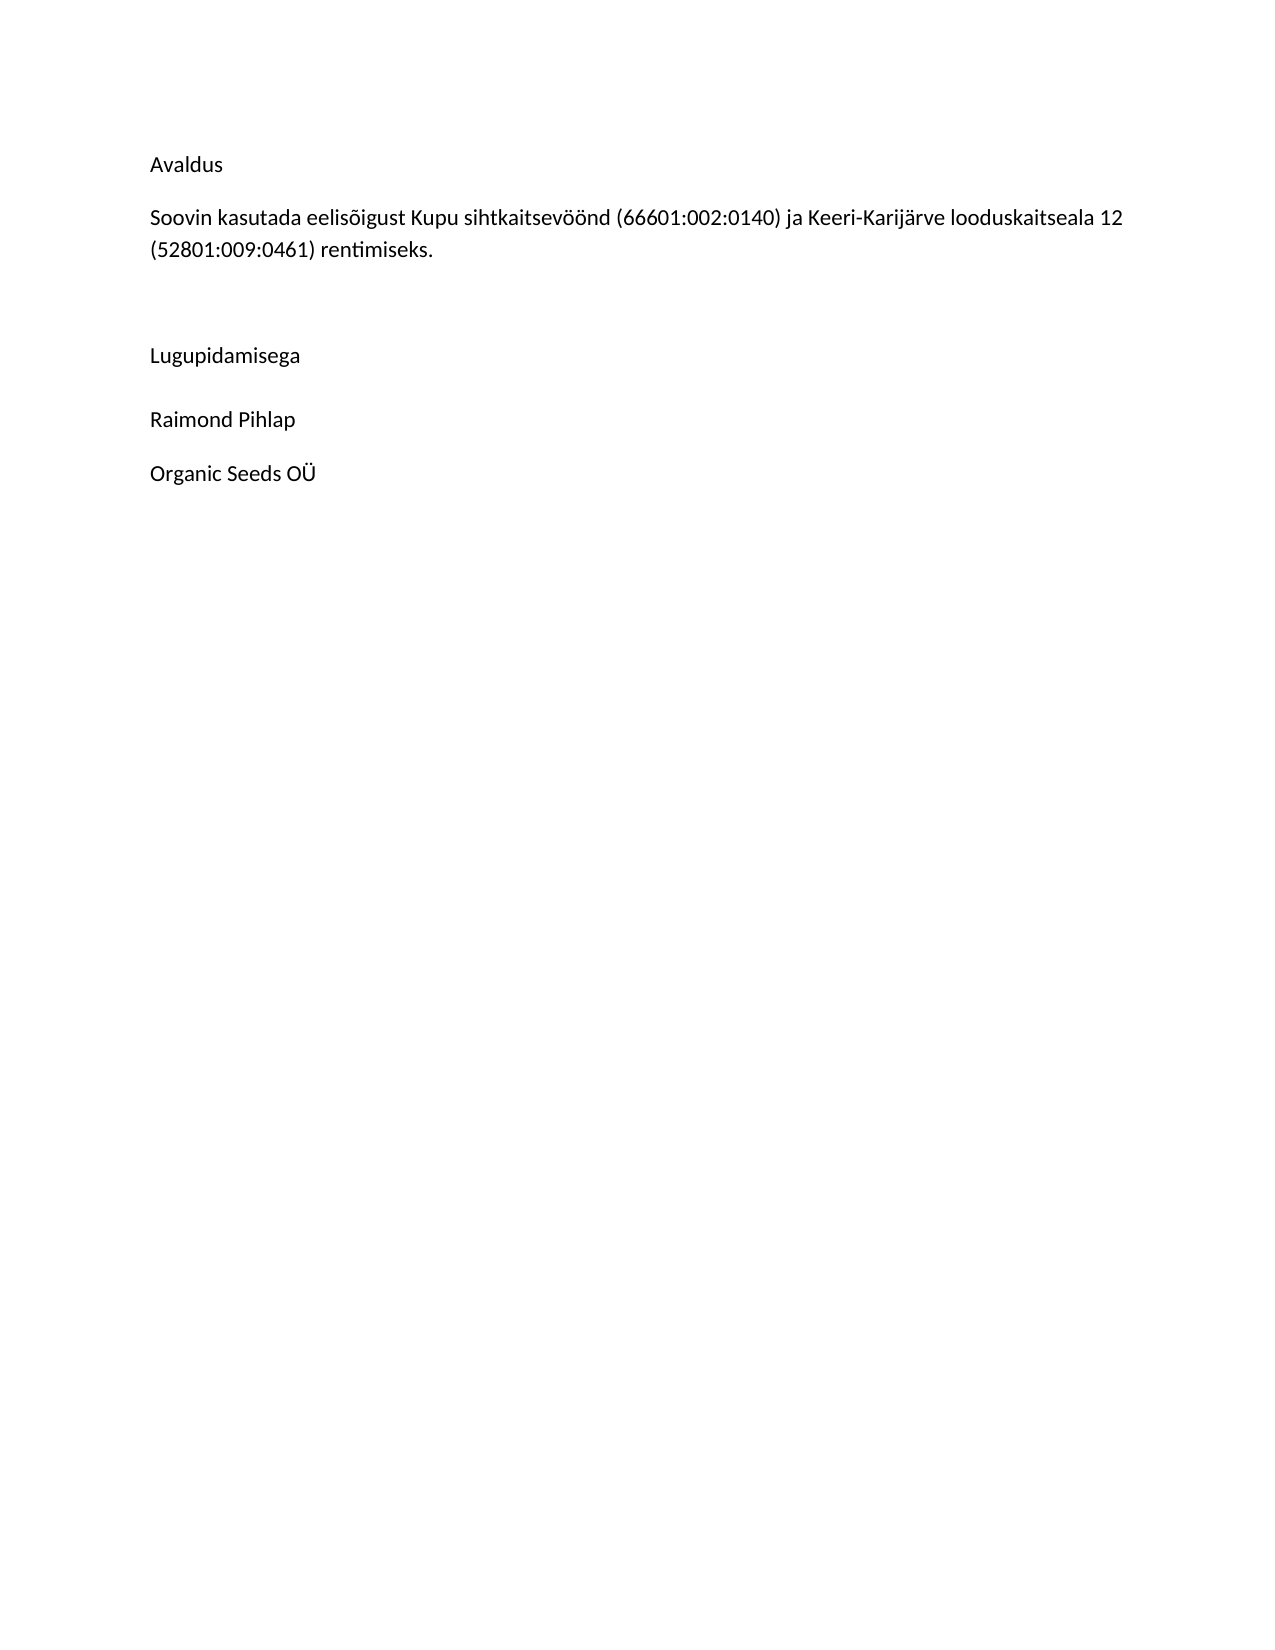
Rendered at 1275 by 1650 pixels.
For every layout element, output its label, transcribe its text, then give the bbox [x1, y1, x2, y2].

text Organic Seeds OÜ [150, 459, 1125, 487]
text Lugupidamisega Raimond Pihlap [150, 341, 1125, 434]
text Soovin kasutada eelisõigust Kupu sihtkaitsevöönd (66601:002:0140) ja Keeri-Karijärve looduskaitseala 12 (52801:009:0461) rentimiseks. [150, 203, 1125, 263]
text Avaldus [150, 150, 1125, 178]
